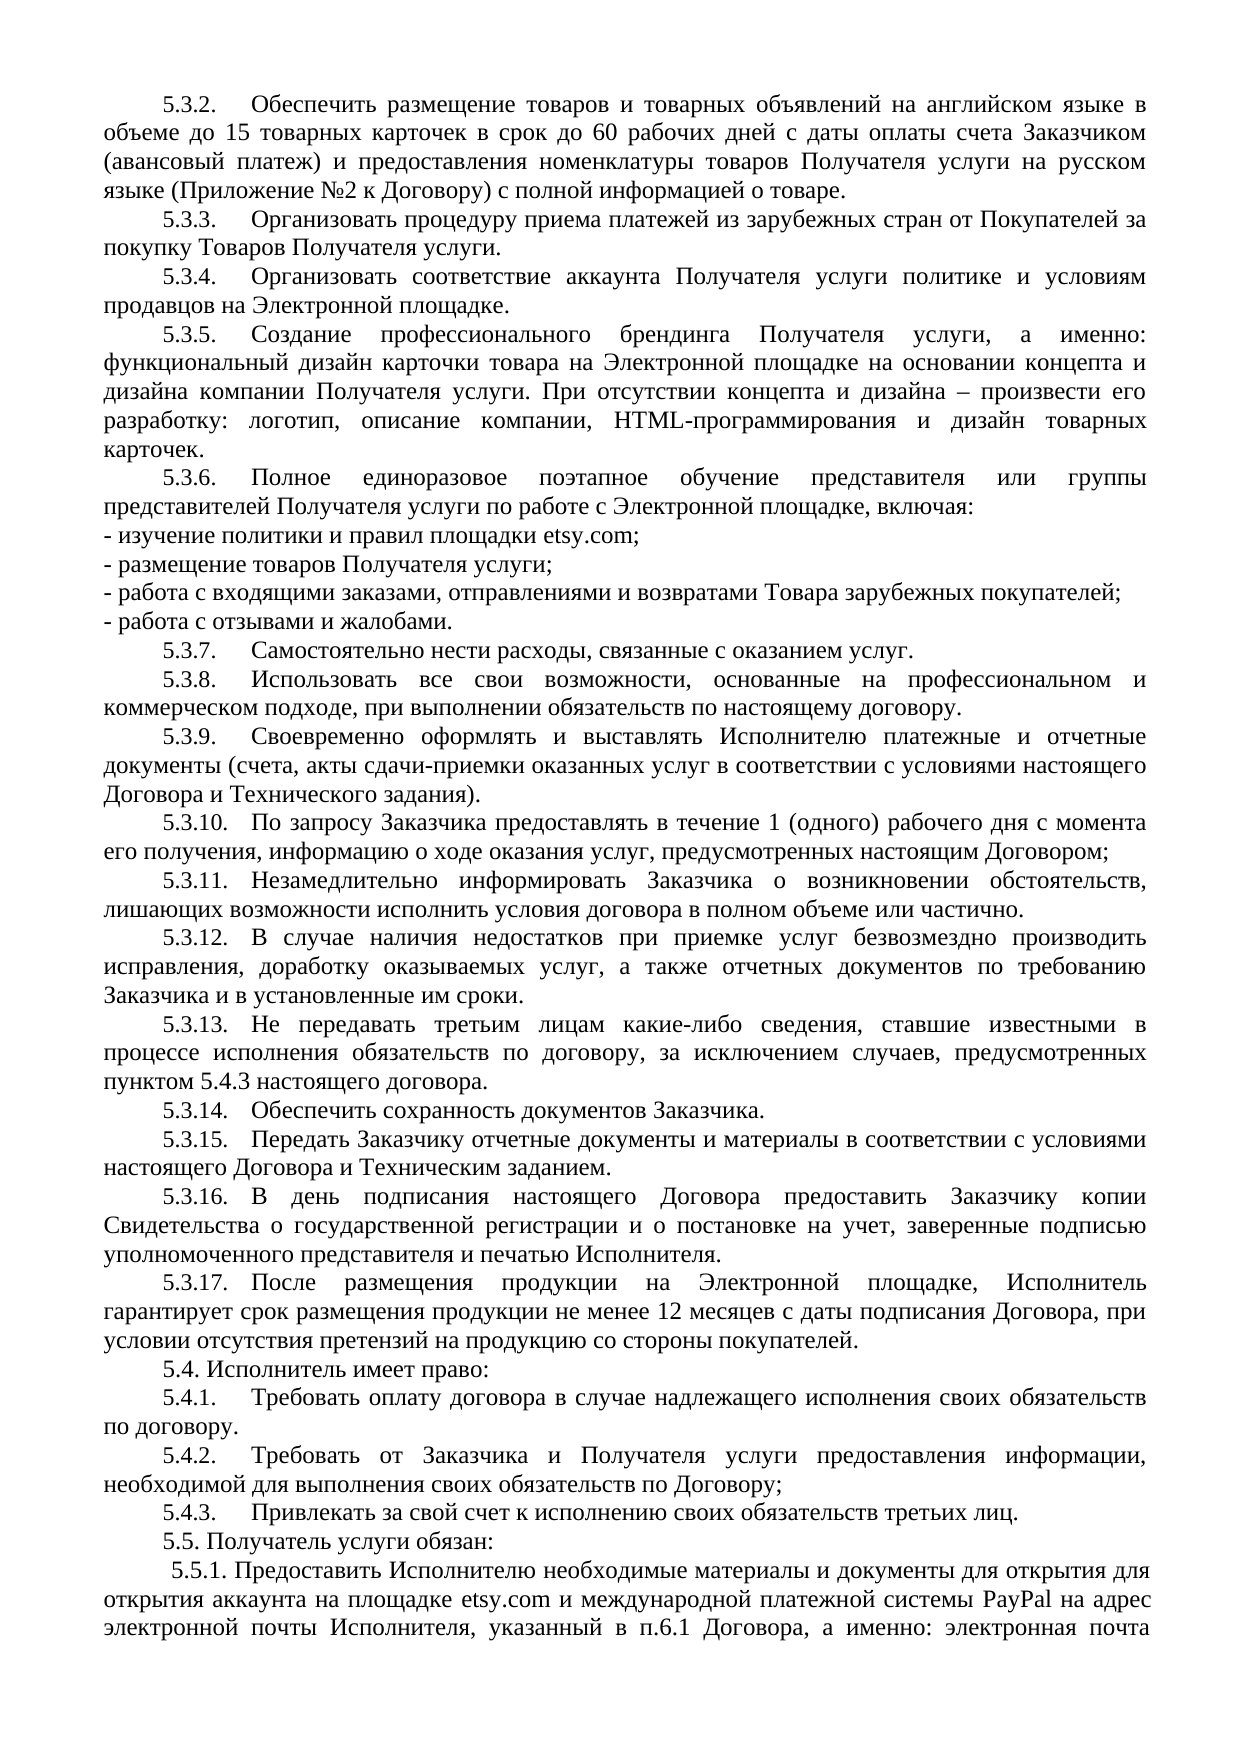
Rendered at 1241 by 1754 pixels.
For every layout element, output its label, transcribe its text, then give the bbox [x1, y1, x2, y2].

text - работа с отзывами и жалобами. [103, 606, 1147, 635]
list Передать Заказчику отчетные документы и материалы в соответствии с условиями настоящего Договора и Техническим заданием. [103, 1124, 1147, 1181]
list В случае наличия недостатков при приемке услуг безвозмездно производить исправления, доработку оказываемых услуг, а также отчетных документов по требованию Заказчика и в установленные им сроки. [103, 922, 1147, 1009]
list Обеспечить размещение товаров и товарных объявлений на английском языке в объеме до 15 товарных карточек в срок до 60 рабочих дней с даты оплаты счета Заказчиком (авансовый платеж) и предоставления номенклатуры товаров Получателя услуги на русском языке (Приложение №2 к Договору) с полной информацией о товаре. [103, 89, 1147, 204]
text 5.5. Получатель услуги обязан: [162, 1526, 1152, 1555]
list Обеспечить сохранность документов Заказчика. [103, 1095, 1152, 1124]
list По запросу Заказчика предоставлять в течение 1 (одного) рабочего дня с момента его получения, информацию о ходе оказания услуг, предусмотренных настоящим Договором; [103, 807, 1147, 865]
list Своевременно оформлять и выставлять Исполнителю платежные и отчетные документы (счета, акты сдачи-приемки оказанных услуг в соответствии с условиями настоящего Договора и Технического задания). [103, 721, 1147, 807]
list Организовать процедуру приема платежей из зарубежных стран от Покупателей за покупку Товаров Получателя услуги. [103, 204, 1147, 261]
list В день подписания настоящего Договора предоставить Заказчику копии Свидетельства о государственной регистрации и о постановке на учет, заверенные подписью уполномоченного представителя и печатью Исполнителя. [103, 1181, 1147, 1267]
text - изучение политики и правил площадки etsy.com; [103, 520, 1147, 549]
list Незамедлительно информировать Заказчика о возникновении обстоятельств, лишающих возможности исполнить условия договора в полном объеме или частично. [103, 865, 1147, 922]
text - размещение товаров Получателя услуги; [103, 549, 1147, 577]
list Требовать от Заказчика и Получателя услуги предоставления информации, необходимой для выполнения своих обязательств по Договору; [103, 1440, 1147, 1497]
list Организовать соответствие аккаунта Получателя услуги политике и условиям продавцов на Электронной площадке. [103, 261, 1147, 319]
text 5.4. Исполнитель имеет право: [103, 1354, 1152, 1382]
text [103, 1555, 1152, 1641]
list Не передавать третьим лицам какие-либо сведения, ставшие известными в процессе исполнения обязательств по договору, за исключением случаев, предусмотренных пунктом 5.4.3 настоящего договора. [103, 1009, 1147, 1095]
list Использовать все свои возможности, основанные на профессиональном и коммерческом подходе, при выполнении обязательств по настоящему договору. [103, 664, 1147, 721]
list После размещения продукции на Электронной площадке, Исполнитель гарантирует срок размещения продукции не менее 12 месяцев с даты подписания Договора, при условии отсутствия претензий на продукцию со стороны покупателей. [103, 1267, 1147, 1354]
list Полное единоразовое поэтапное обучение представителя или группы представителей Получателя услуги по работе с Электронной площадке, включая: [103, 462, 1147, 520]
list Требовать оплату договора в случае надлежащего исполнения своих обязательств по договору. [103, 1382, 1147, 1440]
text - работа с входящими заказами, отправлениями и возвратами Товара зарубежных покупателей; [103, 577, 1147, 606]
list Создание профессионального брендинга Получателя услуги, а именно: функциональный дизайн карточки товара на Электронной площадке на основании концепта и дизайна компании Получателя услуги. При отсутствии концепта и дизайна – произвести его разработку: логотип, описание компании, HTML-программирования и дизайн товарных карточек. [103, 319, 1147, 462]
list Самостоятельно нести расходы, связанные с оказанием услуг. [103, 635, 1147, 664]
list Привлекать за свой счет к исполнению своих обязательств третьих лиц. [103, 1497, 1152, 1526]
